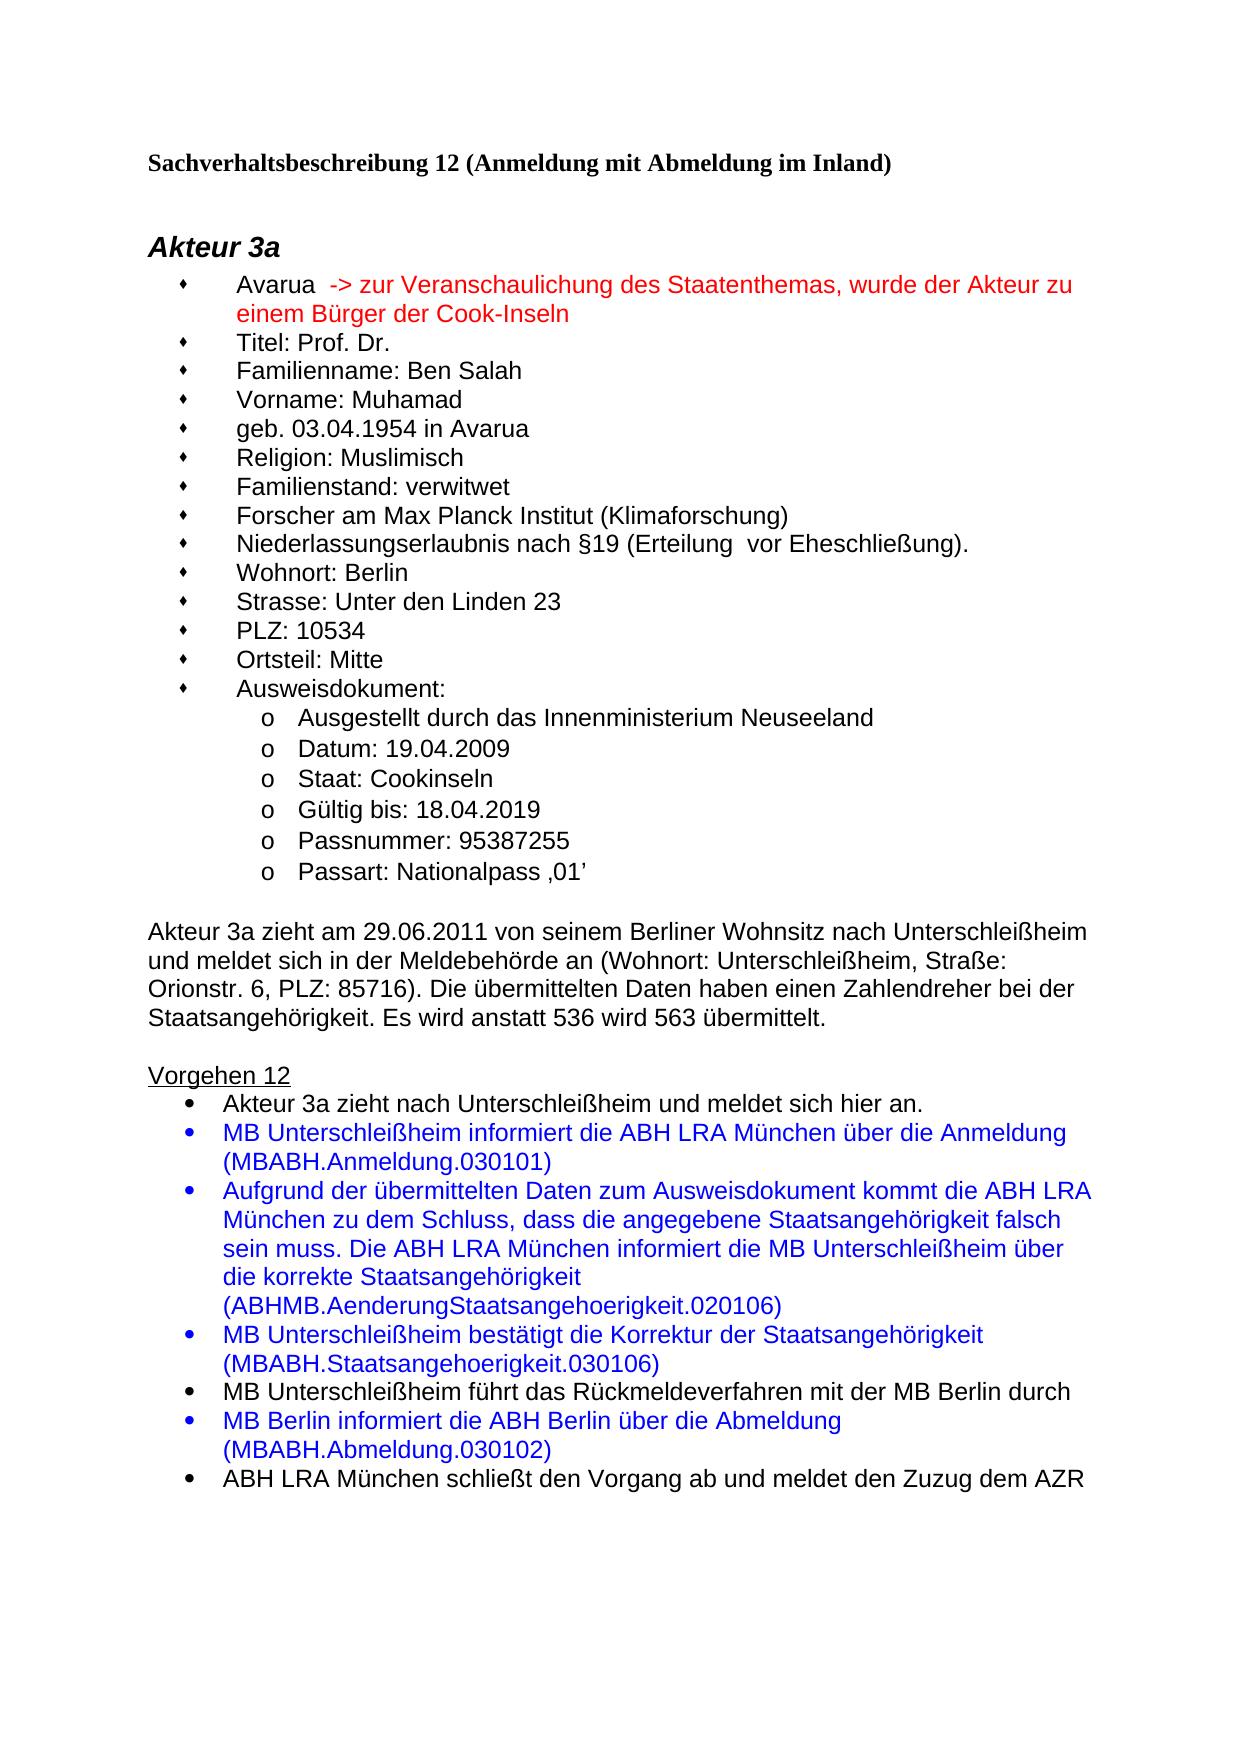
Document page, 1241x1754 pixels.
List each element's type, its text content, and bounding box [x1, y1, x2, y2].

list Forscher am Max Planck Institut (Klimaforschung) [177, 501, 1093, 529]
list Familienstand: verwitwet [177, 472, 1093, 501]
list PLZ: 10534 [177, 616, 1093, 645]
list Ortsteil: Mitte [177, 645, 1093, 674]
list Ausgestellt durch das Innenministerium Neuseeland [260, 703, 1093, 733]
list Niederlassungserlaubnis nach §19 (Erteilung vor Eheschließung). [177, 529, 1093, 558]
subtitle Akteur 3a [148, 230, 1093, 264]
text Akteur 3a zieht am 29.06.2011 von seinem Berliner Wohnsitz nach Unterschleißheim und meldet sich in der Meldebehörde an (Wohnort: Unterschleißheim, Straße: Orionstr. 6, PLZ: 85716). Die übermittelten Daten haben einen Zahlendreher bei der Staatsangehörigkeit. Es wird anstatt 536 wird 563 übermittelt. [148, 917, 1093, 1032]
list MB Berlin informiert die ABH Berlin über die Abmeldung (MBABH.Abmeldung.030102) [185, 1406, 1093, 1464]
list Akteur 3a zieht nach Unterschleißheim und meldet sich hier an. [185, 1089, 1093, 1118]
list Gültig bis: 18.04.2019 [260, 795, 1093, 826]
list geb. 03.04.1954 in Avarua [177, 414, 1093, 443]
list Vorname: Muhamad [177, 385, 1093, 414]
list Avarua -> zur Veranschaulichung des Staatenthemas, wurde der Akteur zu einem Bürger der Cook-Inseln [177, 270, 1093, 327]
list MB Unterschleißheim führt das Rückmeldeverfahren mit der MB Berlin durch [185, 1377, 1093, 1406]
list Titel: Prof. Dr. [177, 327, 1093, 356]
list Religion: Muslimisch [177, 443, 1093, 472]
list Passnummer: 95387255 [260, 826, 1093, 857]
list Datum: 19.04.2009 [260, 733, 1093, 764]
list ABH LRA München schließt den Vorgang ab und meldet den Zuzug dem AZR [185, 1464, 1093, 1493]
list Wohnort: Berlin [177, 558, 1093, 587]
list Ausweisdokument: [177, 674, 1093, 703]
list Staat: Cookinseln [260, 764, 1093, 795]
list Aufgrund der übermittelten Daten zum Ausweisdokument kommt die ABH LRA München zu dem Schluss, dass die angegebene Staatsangehörigkeit falsch sein muss. Die ABH LRA München informiert die MB Unterschleißheim über die korrekte Staatsangehörigkeit (ABHMB.AenderungStaatsangehoerigkeit.020106) [185, 1176, 1093, 1320]
list Familienname: Ben Salah [177, 356, 1093, 385]
list Strasse: Unter den Linden 23 [177, 587, 1093, 616]
subtitle Sachverhaltsbeschreibung 12 (Anmeldung mit Abmeldung im Inland) [148, 148, 1093, 176]
list Passart: Nationalpass ‚01’ [260, 857, 1093, 888]
text Vorgehen 12 [148, 1061, 1093, 1089]
list MB Unterschleißheim bestätigt die Korrektur der Staatsangehörigkeit (MBABH.Staatsangehoerigkeit.030106) [185, 1320, 1093, 1377]
list MB Unterschleißheim informiert die ABH LRA München über die Anmeldung (MBABH.Anmeldung.030101) [185, 1118, 1093, 1176]
